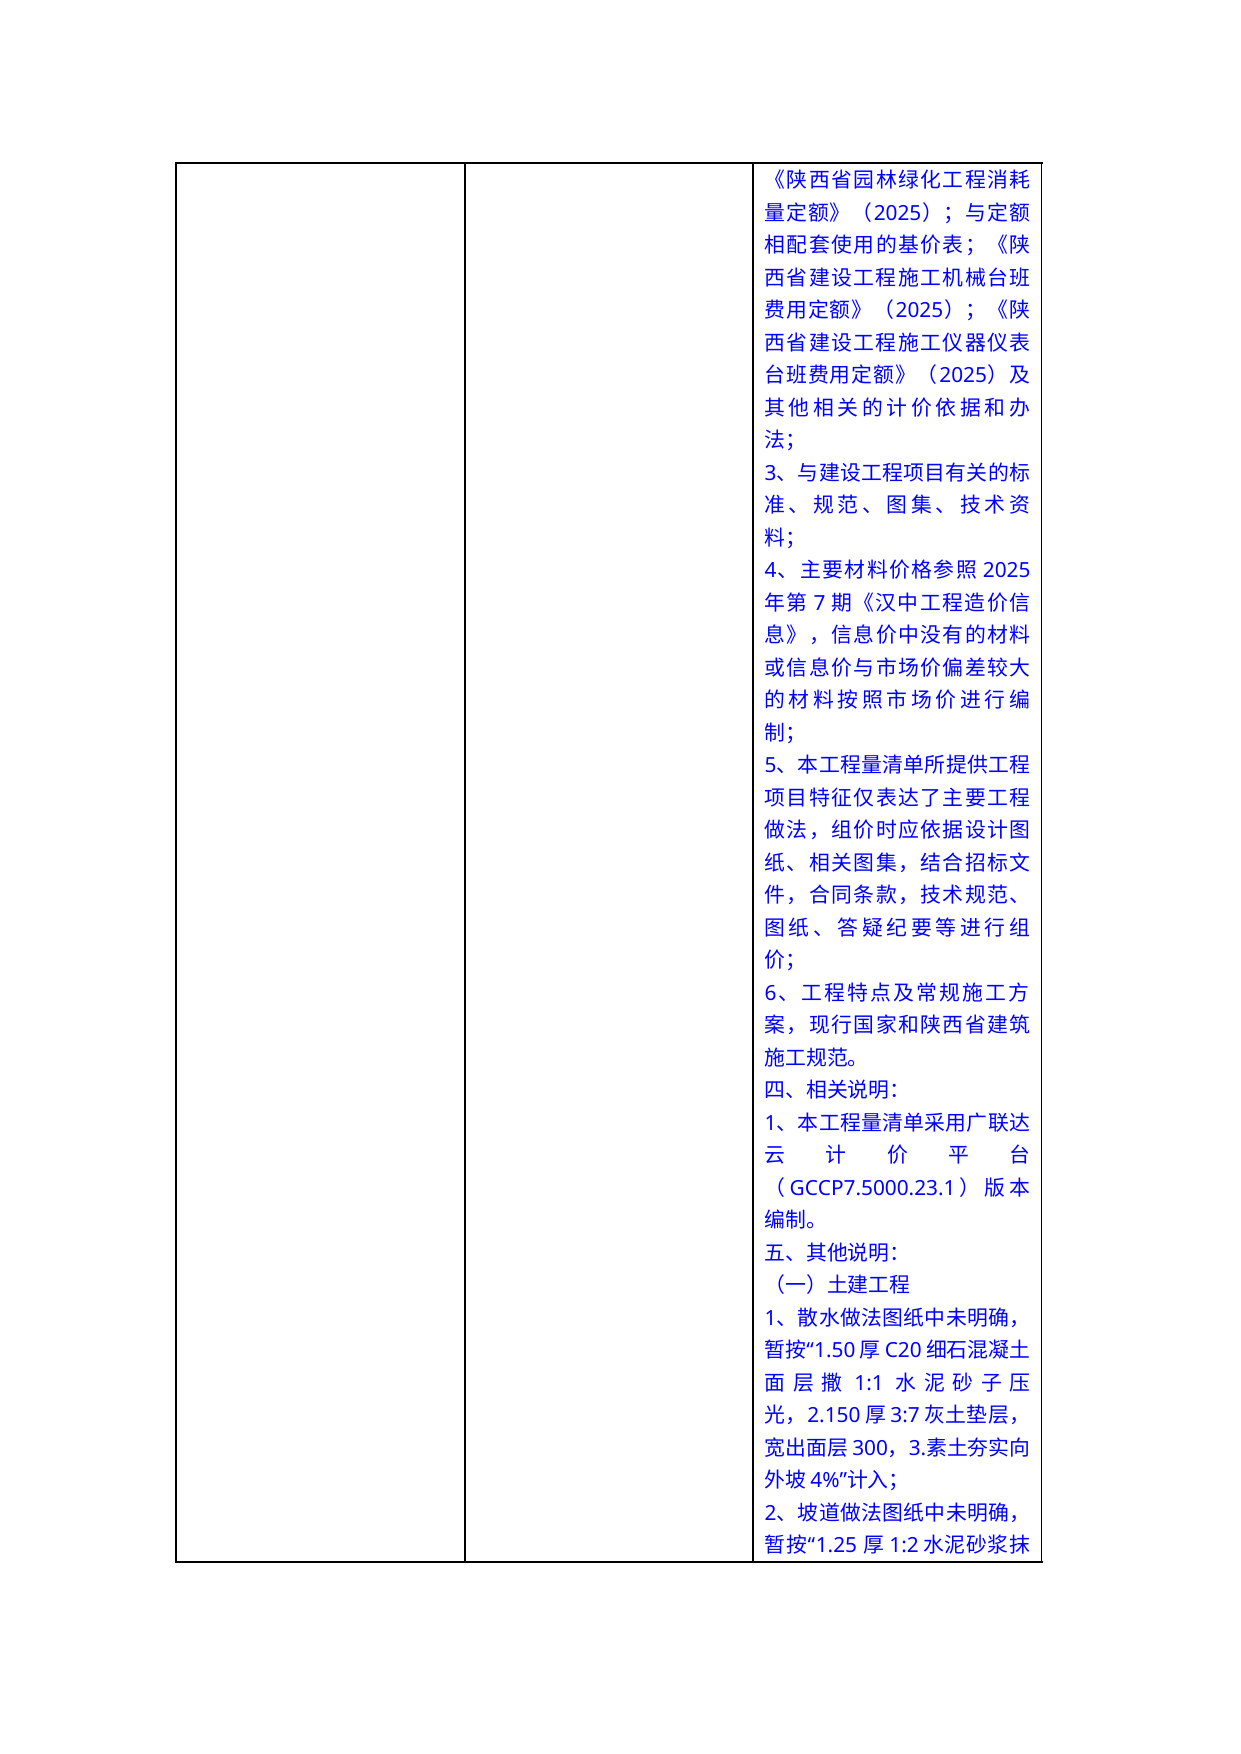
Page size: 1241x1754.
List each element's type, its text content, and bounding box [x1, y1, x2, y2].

table_cell 1 [177, 164, 464, 1561]
table_cell [466, 164, 752, 1561]
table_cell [754, 164, 1041, 1561]
